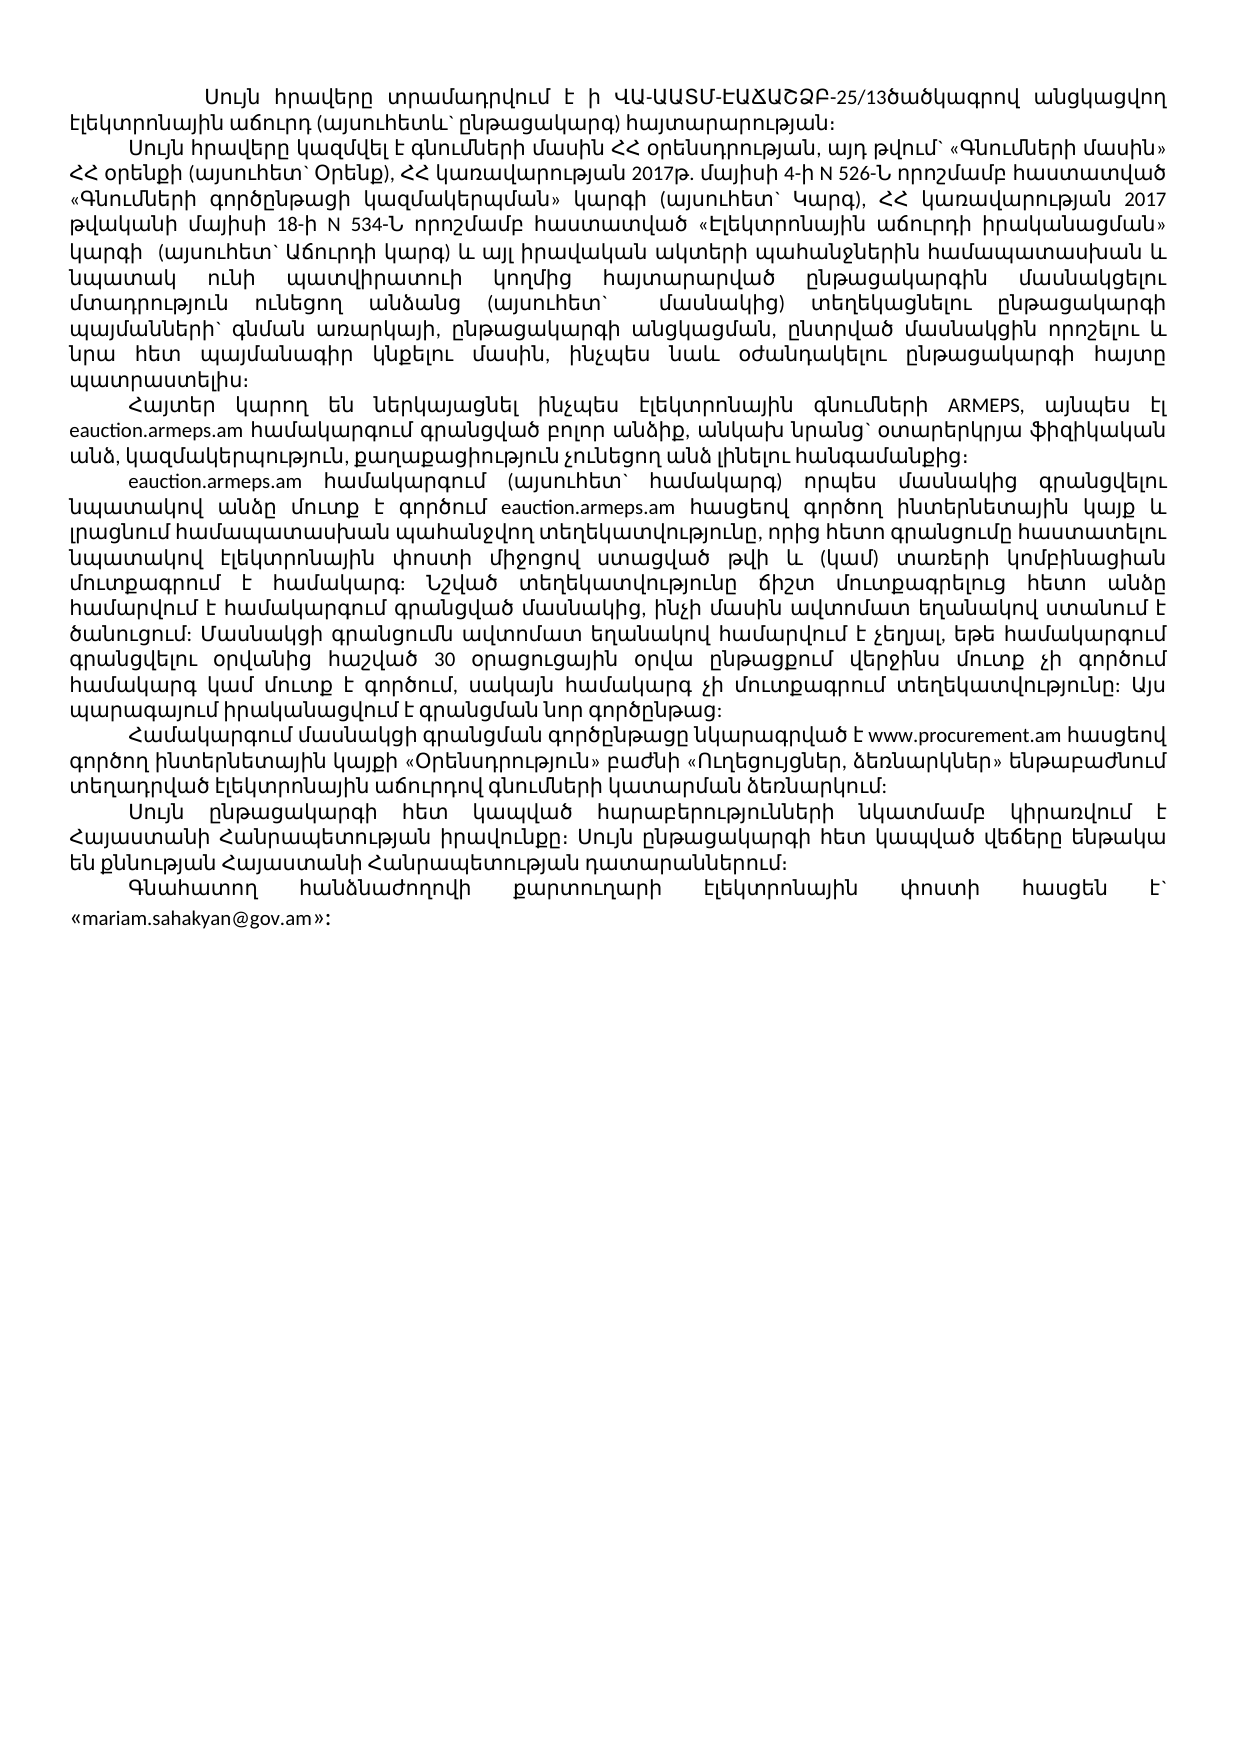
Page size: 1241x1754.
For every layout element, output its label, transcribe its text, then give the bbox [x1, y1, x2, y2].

text Համակարգում մասնակցի գրանցման գործընթացը նկարագրված է www.procurement.am հասցեով գործող ինտերնետային կայքի «Օրենսդրություն» բաժնի «Ուղեցույցներ, ձեռնարկներ» ենթաբաժնում տեղադրված էլեկտրոնային աճուրդով գնումների կատարման ձեռնարկում: [69, 723, 1167, 799]
text eauction.armeps.am համակարգում (այսուհետ` համակարգ) որպես մասնակից գրանցվելու նպատակով անձը մուտք է գործում eauction.armeps.am հասցեով գործող ինտերնետային կայք և լրացնում համապատասխան պահանջվող տեղեկատվությունը, որից հետո գրանցումը հաստատելու նպատակով էլեկտրոնային փոստի միջոցով ստացված թվի և (կամ) տառերի կոմբինացիան մուտքագրում է համակարգ: Նշված տեղեկատվությունը ճիշտ մուտքագրելուց հետո անձը համարվում է համակարգում գրանցված մասնակից, ինչի մասին ավտոմատ եղանակով ստանում է ծանուցում: Մասնակցի գրանցումն ավտոմատ եղանակով համարվում է չեղյալ, եթե համակարգում գրանցվելու օրվանից հաշված 30 օրացուցային օրվա ընթացքում վերջինս մուտք չի գործում համակարգ կամ մուտք է գործում, սակայն համակարգ չի մուտքագրում տեղեկատվությունը: Այս պարագայում իրականացվում է գրանցման նոր գործընթաց: [69, 468, 1167, 723]
text Սույն ընթացակարգի հետ կապված հարաբերությունների նկատմամբ կիրառվում է Հայաստանի Հանրապետության իրավունքը։ Սույն ընթացակարգի հետ կապված վեճերը ենթակա են քննության Հայաստանի Հանրապետության դատարաններում։ [69, 799, 1167, 875]
text Գնահատող հանձնաժողովի քարտուղարի էլեկտրոնային փոստի հասցեն է` «mariam.sahakyan@gov.am»: [69, 875, 1167, 931]
text Սույն հրավերը կազմվել է գնումների մասին ՀՀ օրենսդրության, այդ թվում` «Գնումների մասին» ՀՀ օրենքի (այսուհետ` Օրենք), ՀՀ կառավարության 2017թ. մայիսի 4-ի N 526-Ն որոշմամբ հաստատված «Գնումների գործընթացի կազմակերպման» կարգի (այսուհետ` Կարգ), ՀՀ կառավարության 2017 թվականի մայիսի 18-ի N 534-Ն որոշմամբ հաստատված «Էլեկտրոնային աճուրդի իրականացման» կարգի (այսուհետ` Աճուրդի կարգ) և այլ իրավական ակտերի պահանջներին համապատասխան և նպատակ ունի պատվիրատուի կողմից հայտարարված ընթացակարգին մասնակցելու մտադրություն ունեցող անձանց (այսուհետ` մասնակից) տեղեկացնելու ընթացակարգի պայմանների` գնման առարկայի, ընթացակարգի անցկացման, ընտրված մասնակցին որոշելու և նրա հետ պայմանագիր կնքելու մասին, ինչպես նաև օժանդակելու ընթացակարգի հայտը պատրաստելիս։ [69, 135, 1167, 392]
text Հայտեր կարող են ներկայացնել ինչպես էլեկտրոնային գնումների ARMEPS, այնպես էլ eauction.armeps.am համակարգում գրանցված բոլոր անձիք, անկախ նրանց` օտարերկրյա ֆիզիկական անձ, կազմակերպություն, քաղաքացիություն չունեցող անձ լինելու հանգամանքից։ [69, 392, 1167, 468]
text Սույն հրավերը տրամադրվում է ի ՎԱ-ԱԱՏՄ-ԷԱՃԱՇՁԲ-25/13ծածկագրով անցկացվող էլեկտրոնային աճուրդ (այսուհետև` ընթացակարգ) հայտարարության։ [69, 84, 1167, 135]
